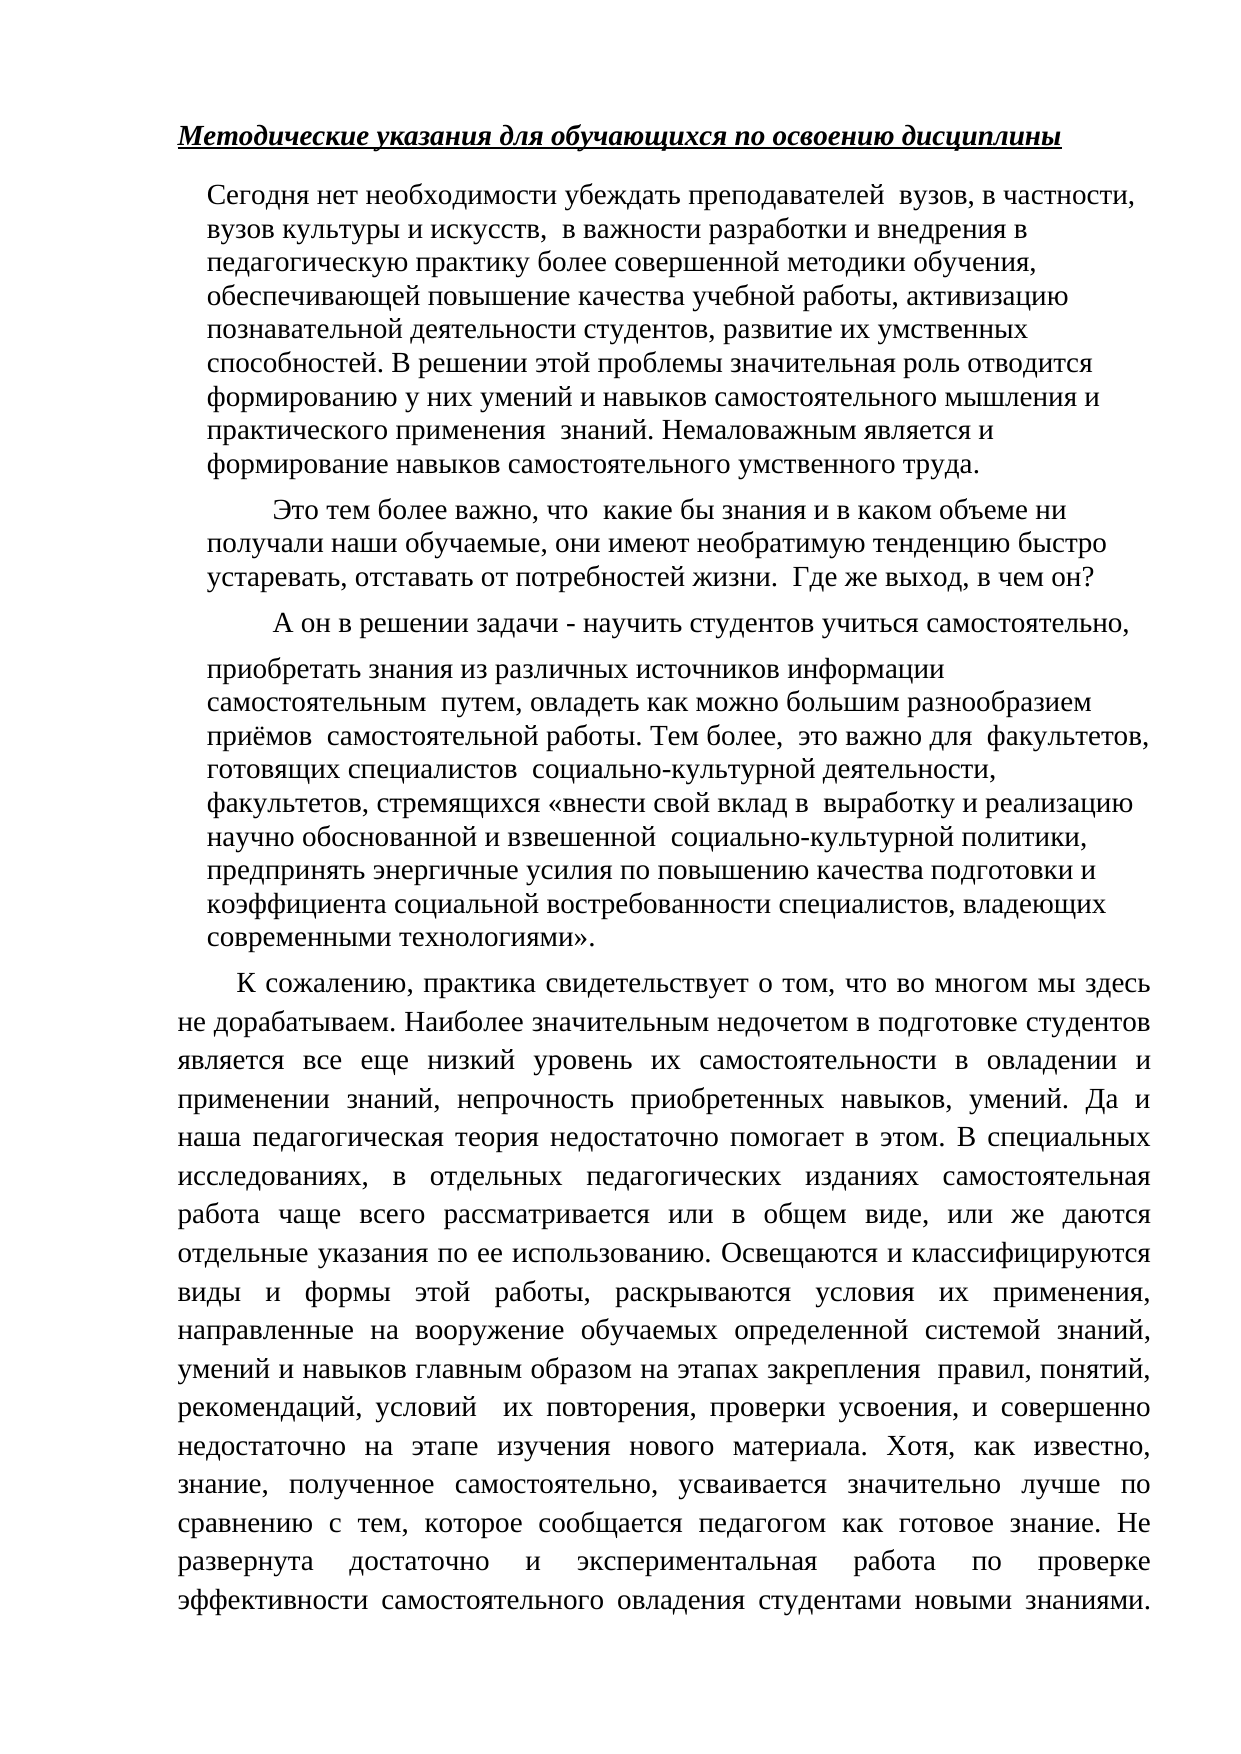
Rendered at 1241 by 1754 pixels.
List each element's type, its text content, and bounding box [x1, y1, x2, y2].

text Это тем более важно, что какие бы знания и в каком объеме ни получали наши обучаемые, они имеют необратимую тенденцию быстро устаревать, отставать от потребностей жизни. Где же выход, в чем он? [207, 492, 1152, 592]
text А он в решении задачи - научить студентов учиться самостоятельно, [207, 605, 1152, 638]
text приобретать знания из различных источников информации самостоятельным путем, овладеть как можно большим разнообразием приёмов самостоятельной работы. Тем более, это важно для факультетов, готовящих специалистов социально-культурной деятельности, факультетов, стремящихся «внести свой вклад в выработку и реализацию научно обоснованной и взвешенной социально-культурной политики, предпринять энергичные усилия по повышению качества подготовки и коэффициента социальной востребованности специалистов, владеющих современными технологиями». [207, 651, 1152, 953]
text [177, 965, 1152, 1616]
text Методические указания для обучающихся по освоению дисциплины [177, 118, 1152, 152]
text Сегодня нет необходимости убеждать преподавателей вузов, в частности, вузов культуры и искусств, в важности разработки и внедрения в педагогическую практику более совершенной методики обучения, обеспечивающей повышение качества учебной работы, активизацию познавательной деятельности студентов, развитие их умственных способностей. В решении этой проблемы значительная роль отводится формированию у них умений и навыков самостоятельного мышления и практического применения знаний. Немаловажным является и формирование навыков самостоятельного умственного труда. [207, 177, 1152, 479]
